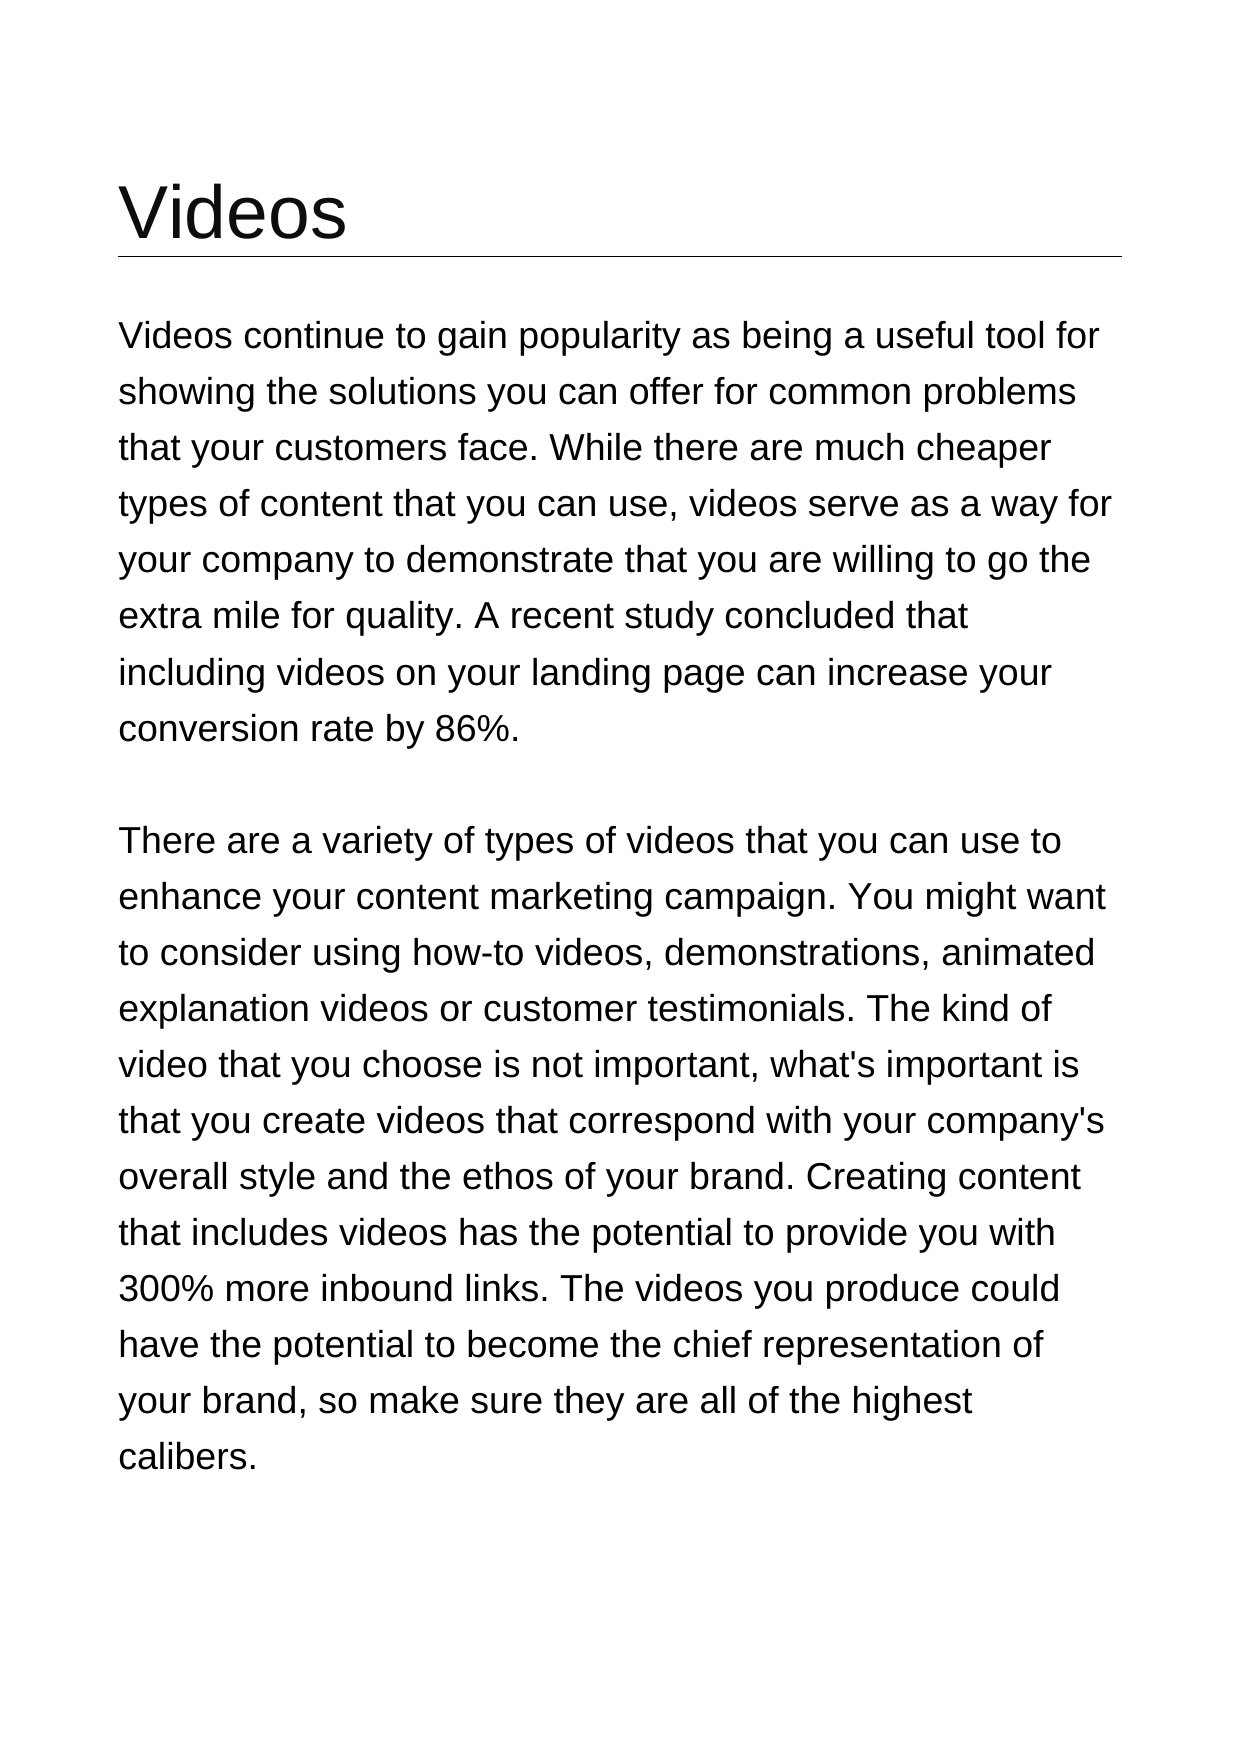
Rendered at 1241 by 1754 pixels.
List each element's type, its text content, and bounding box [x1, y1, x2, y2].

text Videos continue to gain popularity as being a useful tool for showing the solutions you can offer for common problems that your customers face. While there are much cheaper types of content that you can use, videos serve as a way for your company to demonstrate that you are willing to go the extra mile for quality. A recent study concluded that including videos on your landing page can increase your conversion rate by 86%. [118, 313, 1122, 749]
text There are a variety of types of videos that you can use to enhance your content marketing campaign. You might want to consider using how-to videos, demonstrations, animated explanation videos or customer testimonials. The kind of video that you choose is not important, what's important is that you create videos that correspond with your company's overall style and the ethos of your brand. Creating content that includes videos has the potential to provide you with 300% more inbound links. The videos you produce could have the potential to become the chief representation of your brand, so make sure they are all of the highest calibers. [118, 818, 1122, 1477]
subtitle Videos [118, 168, 1122, 256]
